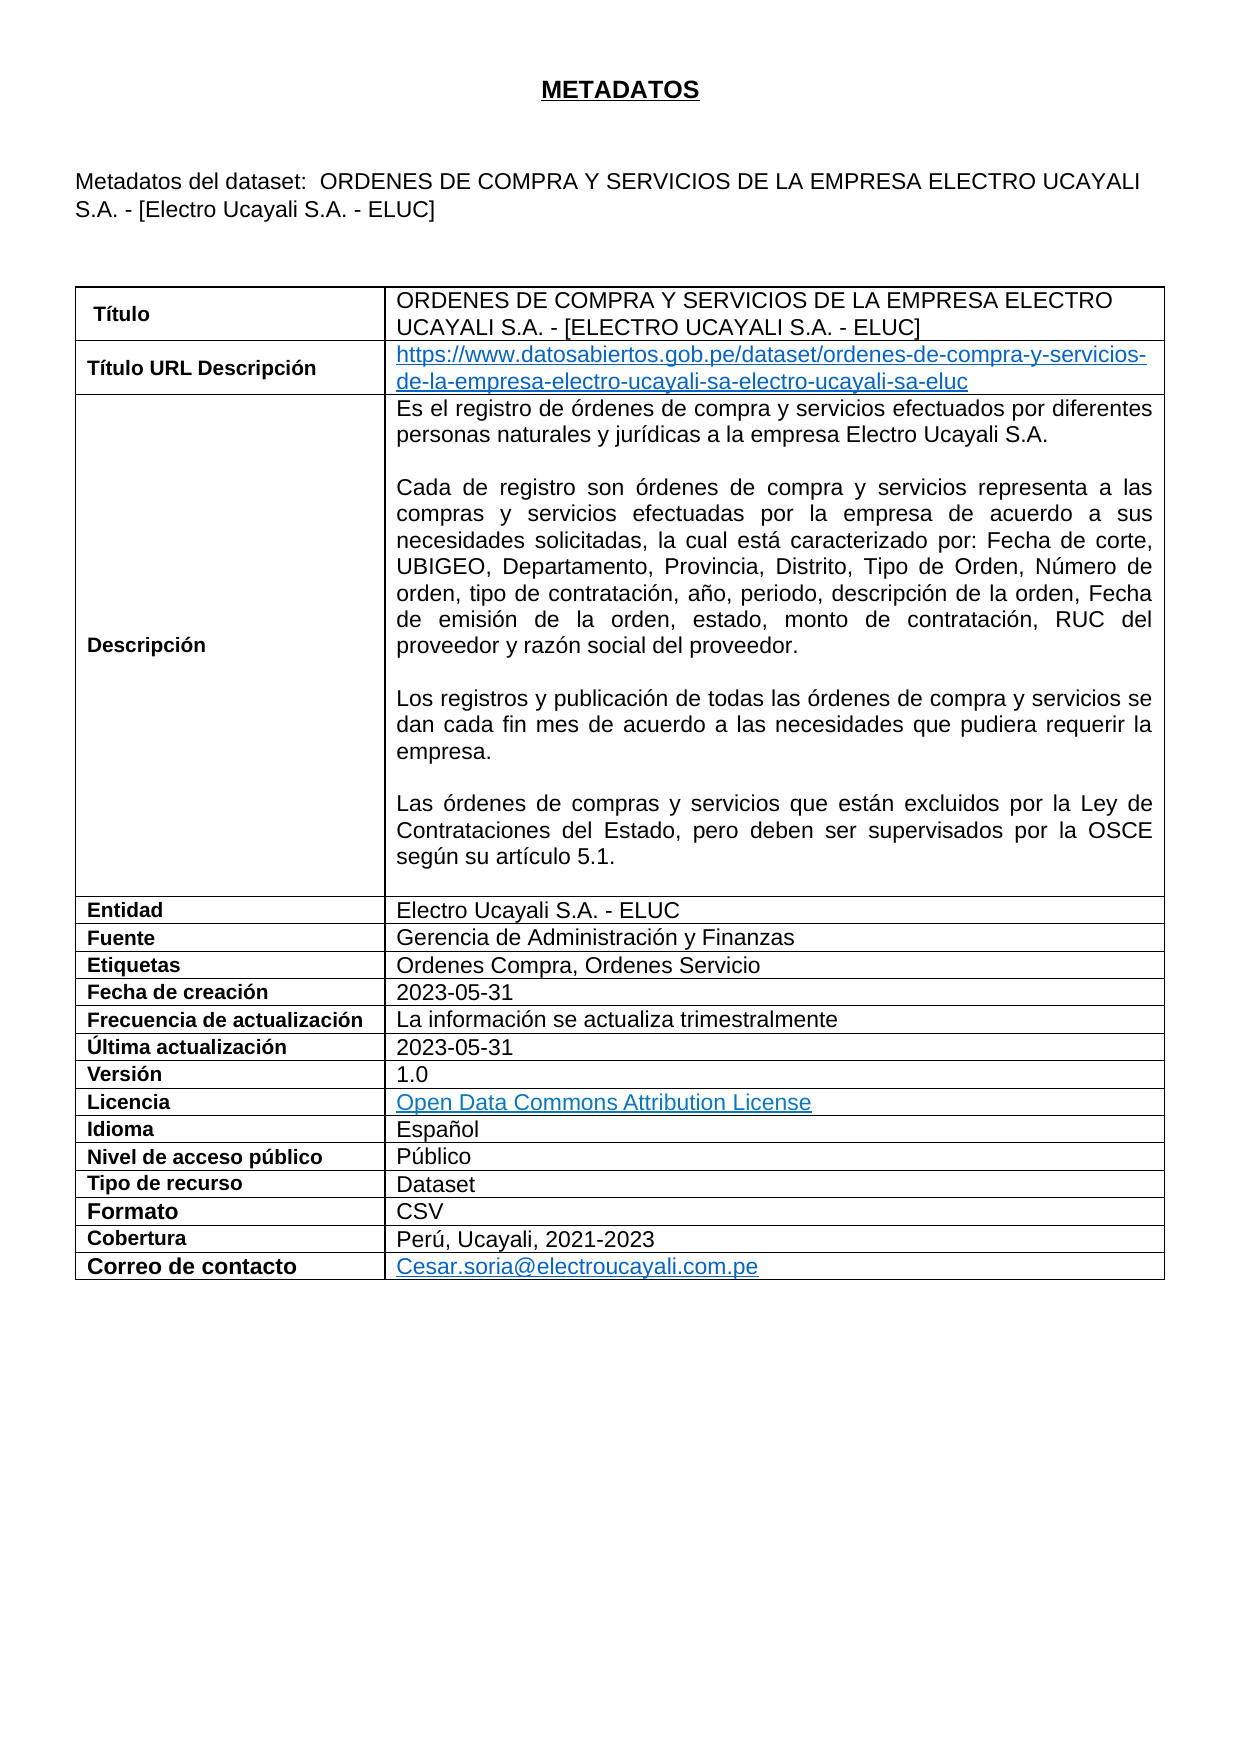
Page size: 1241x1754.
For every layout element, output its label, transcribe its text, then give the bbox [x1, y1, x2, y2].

table_cell Cobertura [76, 1226, 384, 1252]
table_cell https://www.datosabiertos.gob.pe/dataset/ordenes-de-compra-y-servicios-de-la-empresa-electro-ucayali-sa-electro-ucayali-sa-eluc [386, 341, 1164, 394]
table_cell Correo de contacto [76, 1253, 384, 1279]
table_cell 2023-05-31 [386, 979, 1164, 1005]
table_cell La información se actualiza trimestralmente [386, 1006, 1164, 1033]
table_cell Descripción [76, 395, 384, 896]
table_cell Público [386, 1143, 1164, 1170]
text Metadatos del dataset: ORDENES DE COMPRA Y SERVICIOS DE LA EMPRESA ELECTRO UCAYALI S.A. - [Electro Ucayali S.A. - ELUC] [75, 168, 1165, 223]
table_cell Formato [76, 1198, 384, 1224]
table_cell Dataset [386, 1171, 1164, 1197]
table_cell Frecuencia de actualización [76, 1006, 384, 1033]
table_cell Gerencia de Administración y Finanzas [386, 924, 1164, 951]
table_cell Fecha de creación [76, 979, 384, 1005]
table_cell Ordenes Compra, Ordenes Servicio [386, 952, 1164, 978]
text METADATOS [75, 75, 1165, 104]
table_cell Electro Ucayali S.A. - ELUC [386, 897, 1164, 923]
table_cell Perú, Ucayali, 2021-2023 [386, 1226, 1164, 1252]
table_cell Licencia [76, 1089, 384, 1115]
table_header ORDENES DE COMPRA Y SERVICIOS DE LA EMPRESA ELECTRO UCAYALI S.A. - [ELECTRO UCAYALI S.A. - ELUC] [386, 288, 1164, 340]
table_cell Cesar.soria@electroucayali.com.pe [386, 1253, 1164, 1279]
table_cell Entidad [76, 897, 384, 923]
table_cell Open Data Commons Attribution License [386, 1089, 1164, 1115]
table_cell Nivel de acceso público [76, 1143, 384, 1170]
table_cell Es el registro de órdenes de compra y servicios efectuados por diferentes personas naturales y jurídicas a la empresa Electro Ucayali S.A. Cada de registro son órdenes de compra y servicios representa a las compras y servicios efectuadas por la empresa de acuerdo a sus necesidades solicitadas, la cual está caracterizado por: Fecha de corte, UBIGEO, Departamento, Provincia, Distrito, Tipo de Orden, Número de orden, tipo de contratación, año, periodo, descripción de la orden, Fecha de emisión de la orden, estado, monto de contratación, RUC del proveedor y razón social del proveedor. Los registros y publicación de todas las órdenes de compra y servicios se dan cada fin mes de acuerdo a las necesidades que pudiera requerir la empresa. Las órdenes de compras y servicios que están excluidos por la Ley de Contrataciones del Estado, pero deben ser supervisados por la OSCE según su artículo 5.1. [386, 395, 1164, 896]
table_cell Última actualización [76, 1034, 384, 1060]
table_cell 2023-05-31 [386, 1034, 1164, 1060]
table_cell CSV [386, 1198, 1164, 1224]
table_cell Tipo de recurso [76, 1171, 384, 1197]
table_cell Idioma [76, 1116, 384, 1142]
table_cell Título URL Descripción [76, 341, 384, 394]
table_cell Versión [76, 1061, 384, 1087]
table_cell 1.0 [386, 1061, 1164, 1087]
table_cell Etiquetas [76, 952, 384, 978]
table_cell Fuente [76, 924, 384, 951]
table_header Título [76, 288, 384, 340]
table_cell Español [386, 1116, 1164, 1142]
